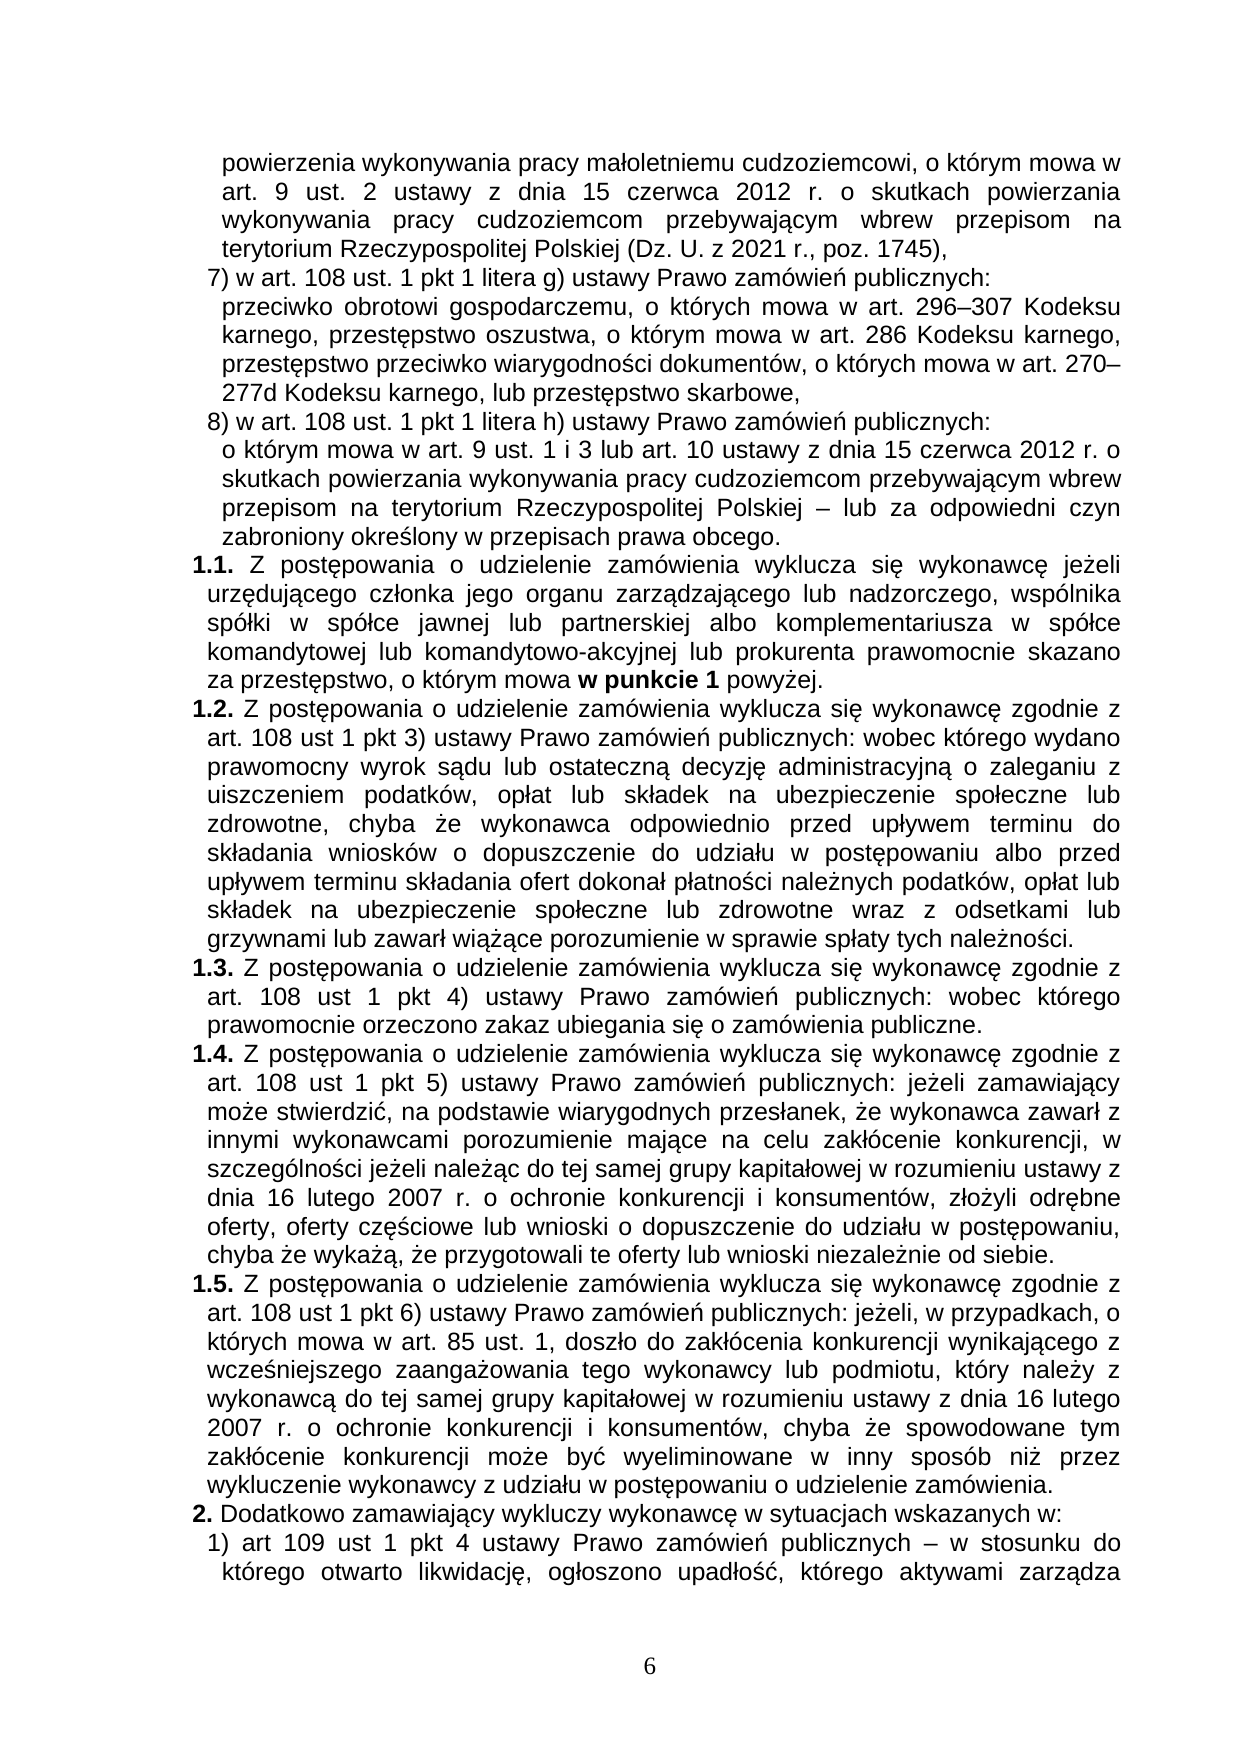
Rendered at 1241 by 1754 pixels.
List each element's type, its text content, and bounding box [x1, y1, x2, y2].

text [207, 1528, 1122, 1585]
text 8) w art. 108 ust. 1 pkt 1 litera h) ustawy Prawo zamówień publicznych: [207, 406, 1122, 435]
text 1.1. Z postępowania o udzielenie zamówienia wyklucza się wykonawcę jeżeli urzędującego członka jego organu zarządzającego lub nadzorczego, wspólnika spółki w spółce jawnej lub partnerskiej albo komplementariusza w spółce komandytowej lub komandytowo-akcyjnej lub prokurenta prawomocnie skazano za przestępstwo, o którym mowa w punkcie 1 powyżej. [192, 550, 1122, 694]
text powierzenia wykonywania pracy małoletniemu cudzoziemcowi, o którym mowa w art. 9 ust. 2 ustawy z dnia 15 czerwca 2012 r. o skutkach powierzania wykonywania pracy cudzoziemcom przebywającym wbrew przepisom na terytorium Rzeczypospolitej Polskiej (Dz. U. z 2021 r., poz. 1745), [222, 148, 1122, 263]
text 1.4. Z postępowania o udzielenie zamówienia wyklucza się wykonawcę zgodnie z art. 108 ust 1 pkt 5) ustawy Prawo zamówień publicznych: jeżeli zamawiający może stwierdzić, na podstawie wiarygodnych przesłanek, że wykonawca zawarł z innymi wykonawcami porozumienie mające na celu zakłócenie konkurencji, w szczególności jeżeli należąc do tej samej grupy kapitałowej w rozumieniu ustawy z dnia 16 lutego 2007 r. o ochronie konkurencji i konsumentów, złożyli odrębne oferty, oferty częściowe lub wnioski o dopuszczenie do udziału w postępowaniu, chyba że wykażą, że przygotowali te oferty lub wnioski niezależnie od siebie. [192, 1039, 1122, 1269]
text 2. Dodatkowo zamawiający wykluczy wykonawcę w sytuacjach wskazanych w: [192, 1499, 1122, 1528]
text 1.5. Z postępowania o udzielenie zamówienia wyklucza się wykonawcę zgodnie z art. 108 ust 1 pkt 6) ustawy Prawo zamówień publicznych: jeżeli, w przypadkach, o których mowa w art. 85 ust. 1, doszło do zakłócenia konkurencji wynikającego z wcześniejszego zaangażowania tego wykonawcy lub podmiotu, który należy z wykonawcą do tej samej grupy kapitałowej w rozumieniu ustawy z dnia 16 lutego 2007 r. o ochronie konkurencji i konsumentów, chyba że spowodowane tym zakłócenie konkurencji może być wyeliminowane w inny sposób niż przez wykluczenie wykonawcy z udziału w postępowaniu o udzielenie zamówienia. [192, 1269, 1122, 1499]
text przeciwko obrotowi gospodarczemu, o których mowa w art. 296–307 Kodeksu karnego, przestępstwo oszustwa, o którym mowa w art. 286 Kodeksu karnego, przestępstwo przeciwko wiarygodności dokumentów, o których mowa w art. 270–277d Kodeksu karnego, lub przestępstwo skarbowe, [222, 291, 1122, 406]
text 1.3. Z postępowania o udzielenie zamówienia wyklucza się wykonawcę zgodnie z art. 108 ust 1 pkt 4) ustawy Prawo zamówień publicznych: wobec którego prawomocnie orzeczono zakaz ubiegania się o zamówienia publiczne. [192, 953, 1122, 1039]
text 1.2. Z postępowania o udzielenie zamówienia wyklucza się wykonawcę zgodnie z art. 108 ust 1 pkt 3) ustawy Prawo zamówień publicznych: wobec którego wydano prawomocny wyrok sądu lub ostateczną decyzję administracyjną o zaleganiu z uiszczeniem podatków, opłat lub składek na ubezpieczenie społeczne lub zdrowotne, chyba że wykonawca odpowiednio przed upływem terminu do składania wniosków o dopuszczenie do udziału w postępowaniu albo przed upływem terminu składania ofert dokonał płatności należnych podatków, opłat lub składek na ubezpieczenie społeczne lub zdrowotne wraz z odsetkami lub grzywnami lub zawarł wiążące porozumienie w sprawie spłaty tych należności. [192, 694, 1122, 953]
text o którym mowa w art. 9 ust. 1 i 3 lub art. 10 ustawy z dnia 15 czerwca 2012 r. o skutkach powierzania wykonywania pracy cudzoziemcom przebywającym wbrew przepisom na terytorium Rzeczypospolitej Polskiej – lub za odpowiedni czyn zabroniony określony w przepisach prawa obcego. [222, 435, 1122, 550]
text 7) w art. 108 ust. 1 pkt 1 litera g) ustawy Prawo zamówień publicznych: [207, 263, 1122, 291]
